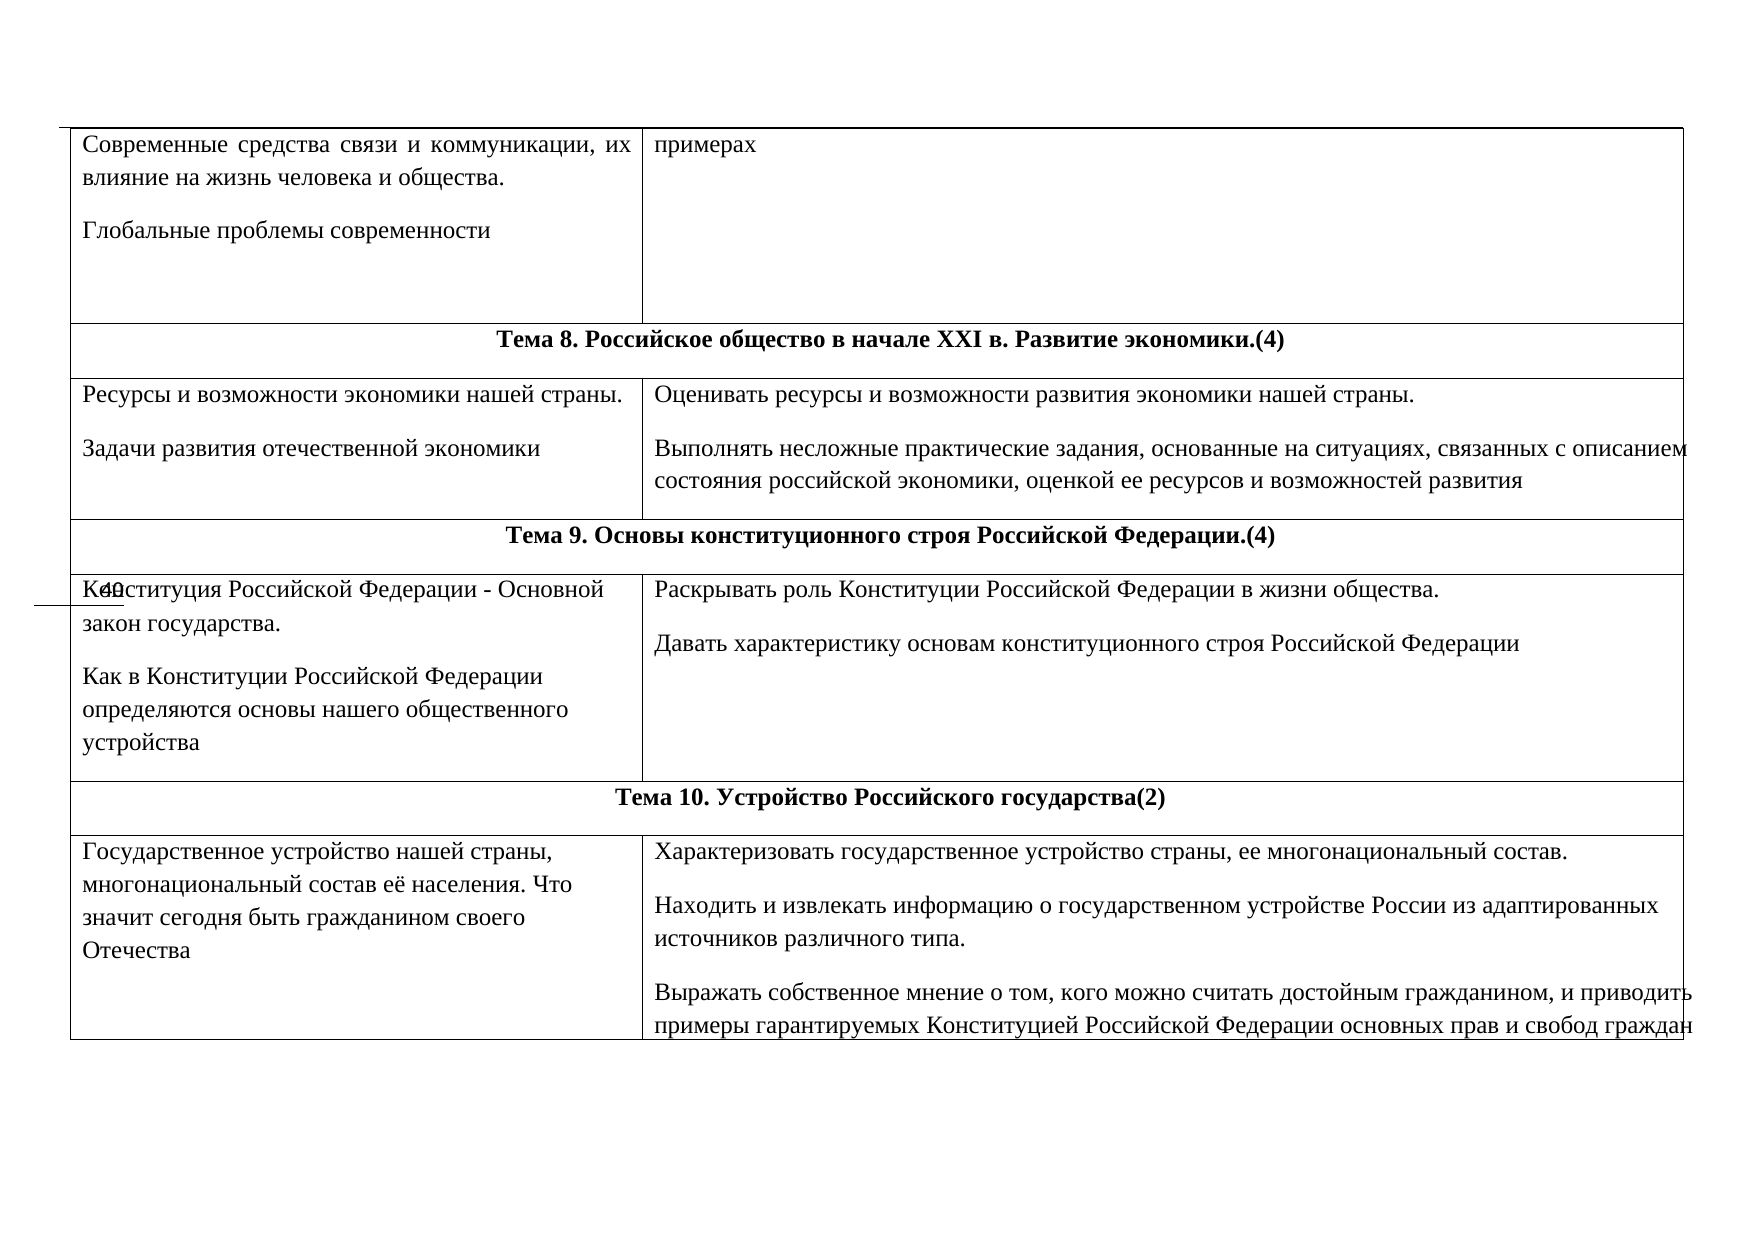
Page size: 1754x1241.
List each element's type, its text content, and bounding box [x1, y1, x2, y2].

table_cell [71, 836, 642, 1039]
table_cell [643, 129, 1683, 323]
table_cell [643, 836, 1683, 1039]
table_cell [59, 128, 70, 1040]
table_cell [71, 129, 642, 323]
